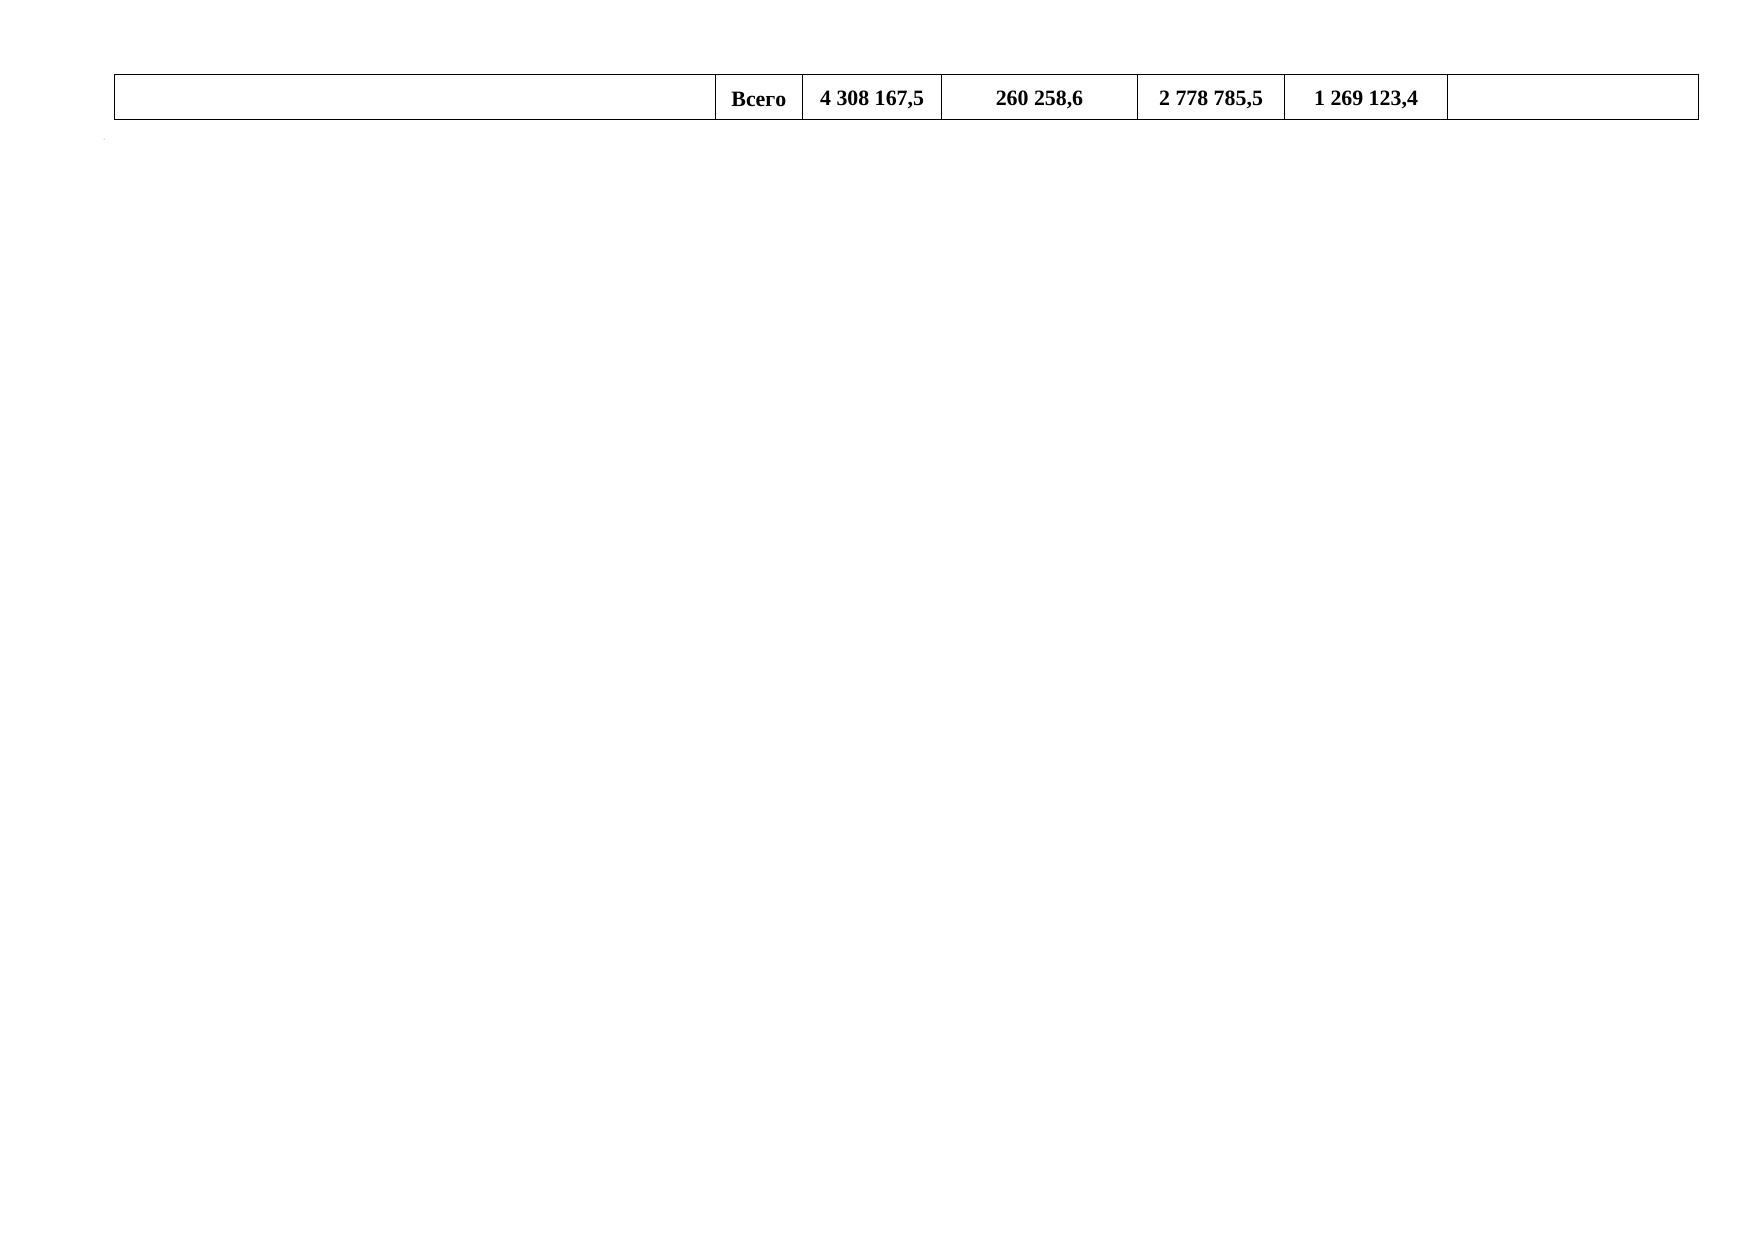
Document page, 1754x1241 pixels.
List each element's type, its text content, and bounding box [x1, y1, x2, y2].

table_cell 2 778 785,5 [1138, 75, 1284, 119]
table_cell 1 269 123,4 [1285, 75, 1447, 119]
table_cell 4 308 167,5 [803, 75, 941, 119]
table_cell 260 258,6 [942, 75, 1137, 119]
table_cell Всего [716, 75, 802, 119]
table_cell [1448, 75, 1698, 119]
